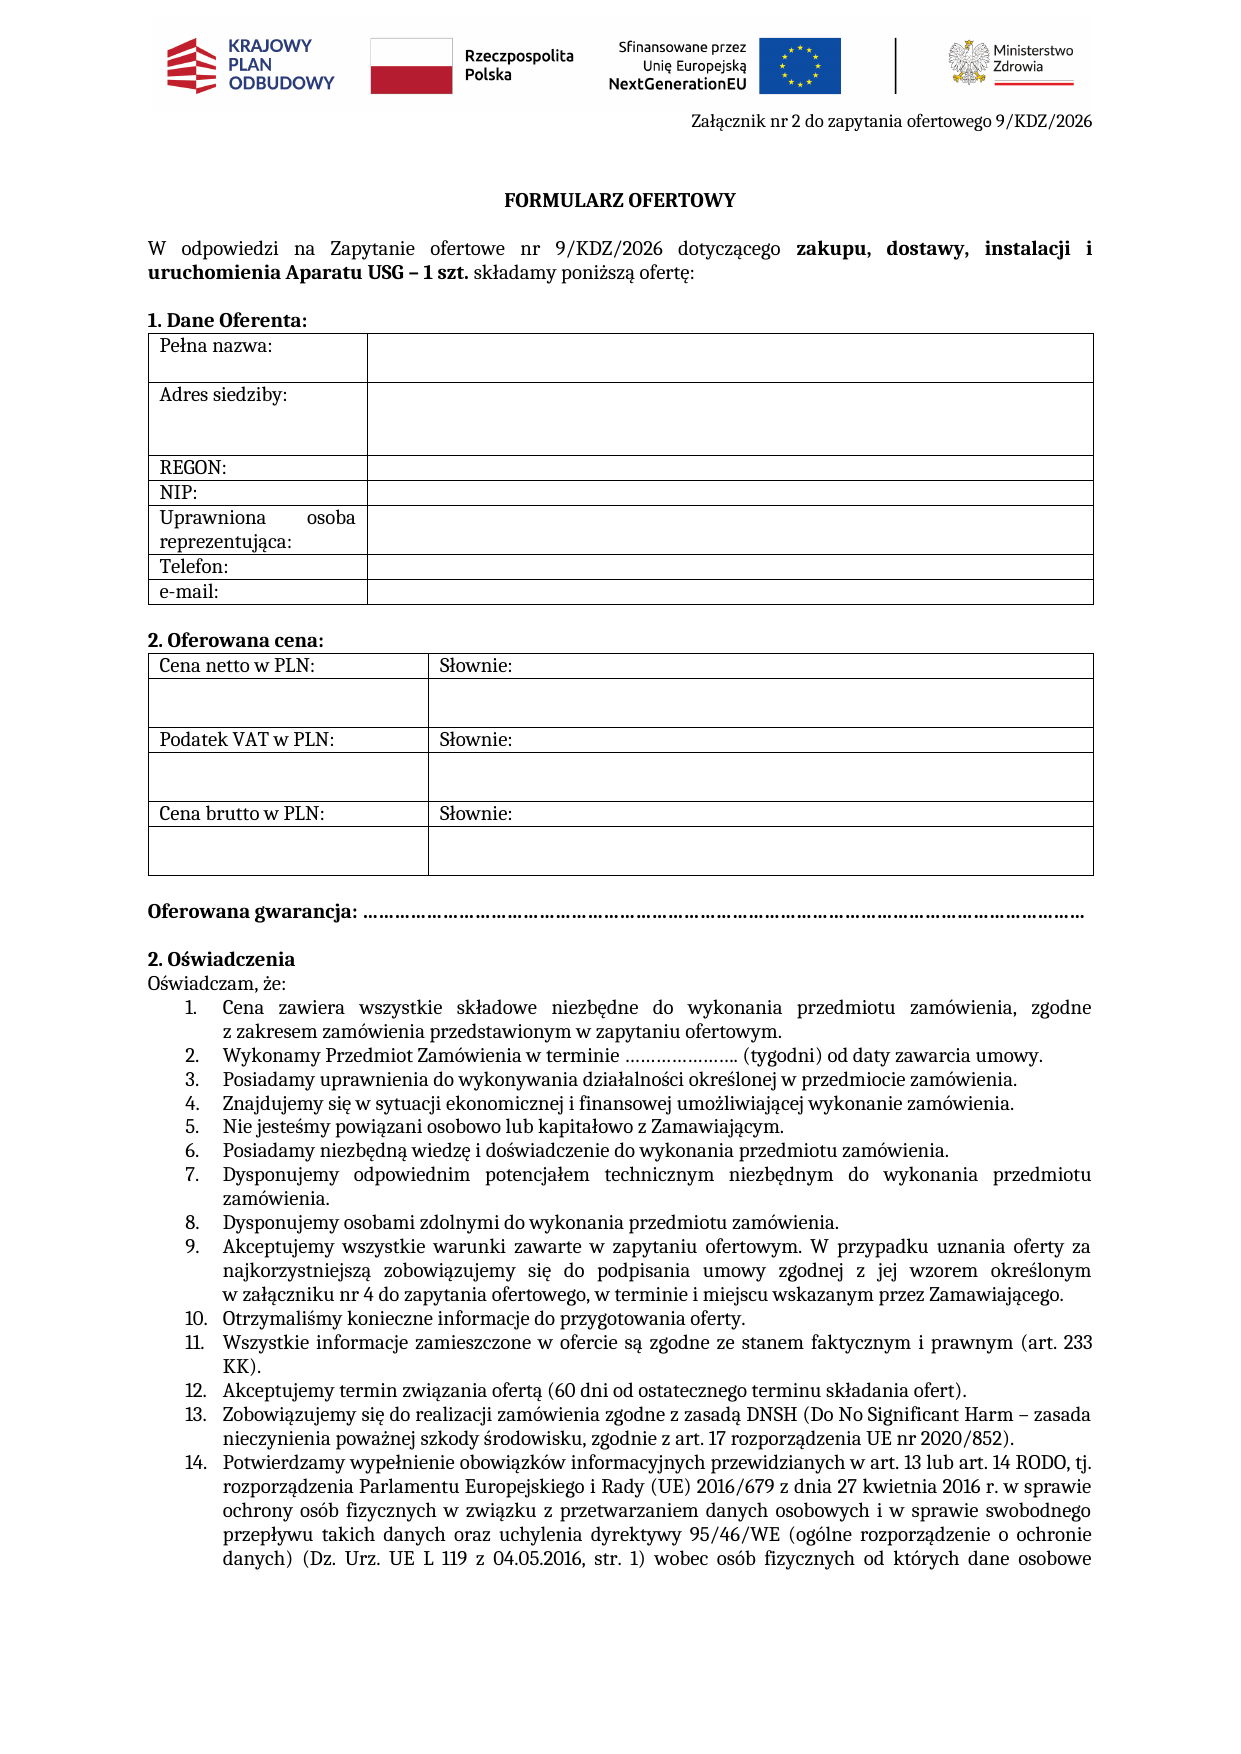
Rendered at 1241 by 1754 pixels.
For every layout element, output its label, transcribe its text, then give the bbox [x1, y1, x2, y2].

list Nie jesteśmy powiązani osobowo lub kapitałowo z Zamawiającym. [185, 1115, 1093, 1139]
table_cell Telefon: [149, 555, 367, 579]
list Cena zawiera wszystkie składowe niezbędne do wykonania przedmiotu zamówienia, zgodne z zakresem zamówienia przedstawionym w zapytaniu ofertowym. [185, 995, 1093, 1043]
list Znajdujemy się w sytuacji ekonomicznej i finansowej umożliwiającej wykonanie zamówienia. [185, 1091, 1093, 1115]
table_header [368, 334, 1093, 382]
table_cell NIP: [149, 481, 367, 505]
table_cell Podatek VAT w PLN: [149, 728, 428, 752]
text Oświadczam, że: [148, 971, 1097, 995]
list Posiadamy uprawnienia do wykonywania działalności określonej w przedmiocie zamówienia. [185, 1067, 1093, 1091]
text FORMULARZ OFERTOWY [148, 189, 1093, 213]
table_cell [149, 679, 428, 727]
list Dysponujemy odpowiednim potencjałem technicznym niezbędnym do wykonania przedmiotu zamówienia. [185, 1163, 1093, 1211]
table_cell [368, 481, 1093, 505]
table_cell Słownie: [429, 728, 1093, 752]
table_cell [368, 456, 1093, 480]
picture [150, 14, 1093, 111]
table_cell [429, 679, 1093, 727]
table_cell REGON: [149, 456, 367, 480]
table_cell [429, 753, 1093, 801]
text 2. Oświadczenia [148, 947, 1097, 971]
list Posiadamy niezbędną wiedzę i doświadczenie do wykonania przedmiotu zamówienia. [185, 1139, 1093, 1163]
table_cell Cena brutto w PLN: [149, 802, 428, 826]
list Otrzymaliśmy konieczne informacje do przygotowania oferty. [185, 1307, 1093, 1331]
list Wykonamy Przedmiot Zamówienia w terminie …………………. (tygodni) od daty zawarcia umowy. [185, 1043, 1093, 1067]
text 2. Oferowana cena: [148, 629, 1093, 653]
list Akceptujemy termin związania ofertą (60 dni od ostatecznego terminu składania ofert). [185, 1379, 1093, 1403]
table_cell Słownie: [429, 802, 1093, 826]
text W odpowiedzi na Zapytanie ofertowe nr 9/KDZ/2026 dotyczącego zakupu, dostawy, instalacji i uruchomienia Aparatu USG – 1 szt. składamy poniższą ofertę: [148, 237, 1093, 285]
table_cell [149, 753, 428, 801]
table_header Cena netto w PLN: [149, 654, 428, 678]
table_cell [429, 827, 1093, 874]
list Akceptujemy wszystkie warunki zawarte w zapytaniu ofertowym. W przypadku uznania oferty za najkorzystniejszą zobowiązujemy się do podpisania umowy zgodnej z jej wzorem określonym w załączniku nr 4 do zapytania ofertowego, w terminie i miejscu wskazanym przez Zamawiającego. [185, 1235, 1093, 1307]
table_cell [368, 383, 1093, 455]
table_header Pełna nazwa: [149, 334, 367, 382]
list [185, 1451, 1093, 1570]
table_cell [368, 580, 1093, 604]
list Zobowiązujemy się do realizacji zamówienia zgodne z zasadą DNSH (Do No Significant Harm – zasada nieczynienia poważnej szkody środowisku, zgodnie z art. 17 rozporządzenia UE nr 2020/852). [185, 1403, 1093, 1451]
table_cell [368, 555, 1093, 579]
table_cell [368, 506, 1093, 554]
list Dysponujemy osobami zdolnymi do wykonania przedmiotu zamówienia. [185, 1211, 1093, 1235]
list Wszystkie informacje zamieszczone w ofercie są zgodne ze stanem faktycznym i prawnym (art. 233 KK). [185, 1331, 1093, 1379]
text 1. Dane Oferenta: [148, 309, 1097, 333]
text Oferowana gwarancja: ……………………………………………………………………………………………………………………… [148, 899, 1097, 923]
table_cell [149, 827, 428, 874]
table_cell Adres siedziby: [149, 383, 367, 455]
table_header Słownie: [429, 654, 1093, 678]
table_cell e-mail: [149, 580, 367, 604]
table_cell Uprawniona osoba reprezentująca: [149, 506, 367, 554]
